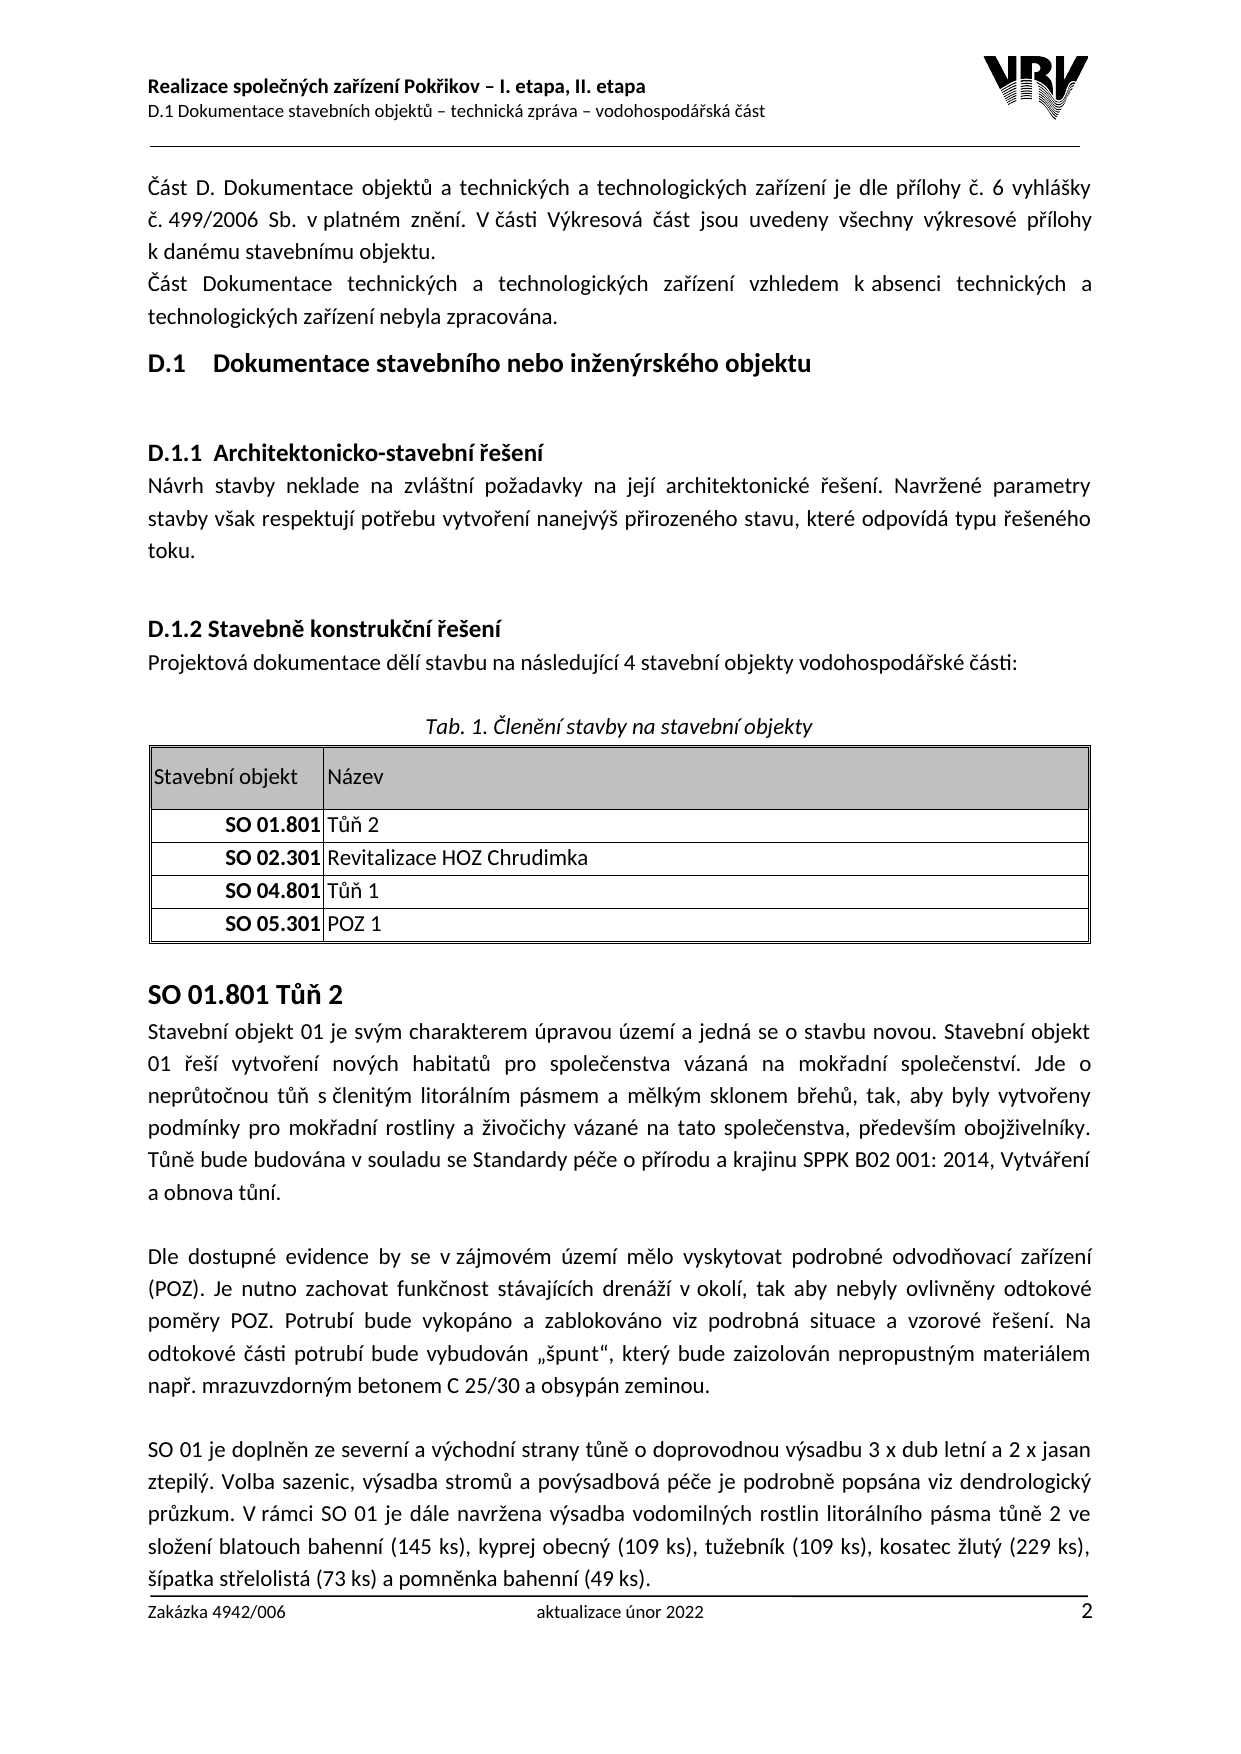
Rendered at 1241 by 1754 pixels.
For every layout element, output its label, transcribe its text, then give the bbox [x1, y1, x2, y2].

text Dle dostupné evidence by se v zájmovém území mělo vyskytovat podrobné odvodňovací zařízení (POZ). Je nutno zachovat funkčnost stávajících drenáží v okolí, tak aby nebyly ovlivněny odtokové poměry POZ. Potrubí bude vykopáno a zablokováno viz podrobná situace a vzorové řešení. Na odtokové části potrubí bude vybudován „špunt“, který bude zaizolován nepropustným materiálem např. mrazuvzdorným betonem C 25/30 a obsypán zeminou. [148, 1242, 1093, 1399]
table_cell Tůň 2 [324, 810, 1088, 842]
table_header Název [324, 748, 1088, 809]
table_cell Revitalizace HOZ Chrudimka [324, 843, 1088, 875]
subtitle Architektonicko-stavební řešení [148, 437, 1093, 467]
table_header Stavební objekt [152, 748, 323, 809]
subtitle Dokumentace stavebního nebo inženýrského objektu [148, 346, 1093, 379]
table_cell POZ 1 [324, 909, 1088, 941]
text Část D. Dokumentace objektů a technických a technologických zařízení je dle přílohy č. 6 vyhlášky č. 499/2006 Sb. v platném znění. V části Výkresová část jsou uvedeny všechny výkresové přílohy k danému stavebnímu objektu. [148, 173, 1093, 265]
subtitle Stavebně konstrukční řešení [148, 613, 1093, 643]
subtitle SO 01.801 Tůň 2 [148, 976, 1093, 1011]
text Stavební objekt 01 je svým charakterem úpravou území a jedná se o stavbu novou. Stavební objekt 01 řeší vytvoření nových habitatů pro společenstva vázaná na mokřadní společenství. Jde o neprůtočnou tůň s členitým litorálním pásmem a mělkým sklonem břehů, tak, aby byly vytvořeny podmínky pro mokřadní rostliny a živočichy vázané na tato společenstva, především obojživelníky. Tůně bude budována v souladu se Standardy péče o přírodu a krajinu SPPK B02 001: 2014, Vytváření a obnova tůní. [148, 1017, 1093, 1206]
table_cell SO 04.801 [152, 876, 323, 908]
table_cell SO 02.301 [152, 843, 323, 875]
table_cell SO 05.301 [152, 909, 323, 941]
text Projektová dokumentace dělí stavbu na následující 4 stavební objekty vodohospodářské části: [148, 648, 1093, 676]
text Část Dokumentace technických a technologických zařízení vzhledem k absenci technických a technologických zařízení nebyla zpracována. [148, 269, 1093, 330]
text SO 01 je doplněn ze severní a východní strany tůně o doprovodnou výsadbu 3 x dub letní a 2 x jasan ztepilý. Volba sazenic, výsadba stromů a povýsadbová péče je podrobně popsána viz dendrologický průzkum. V rámci SO 01 je dále navržena výsadba vodomilných rostlin litorálního pásma tůně 2 ve složení blatouch bahenní (145 ks), kyprej obecný (109 ks), tužebník (109 ks), kosatec žlutý (229 ks), šípatka střelolistá (73 ks) a pomněnka bahenní (49 ks). [148, 1435, 1093, 1592]
table_cell Tůň 1 [324, 876, 1088, 908]
table_cell SO 01.801 [152, 810, 323, 842]
text Tab. 1. Členění stavby na stavební objekty [148, 712, 1093, 740]
text Návrh stavby neklade na zvláštní požadavky na její architektonické řešení. Navržené parametry stavby však respektují potřebu vytvoření nanejvýš přirozeného stavu, které odpovídá typu řešeného toku. [148, 472, 1093, 564]
picture [983, 56, 1089, 120]
